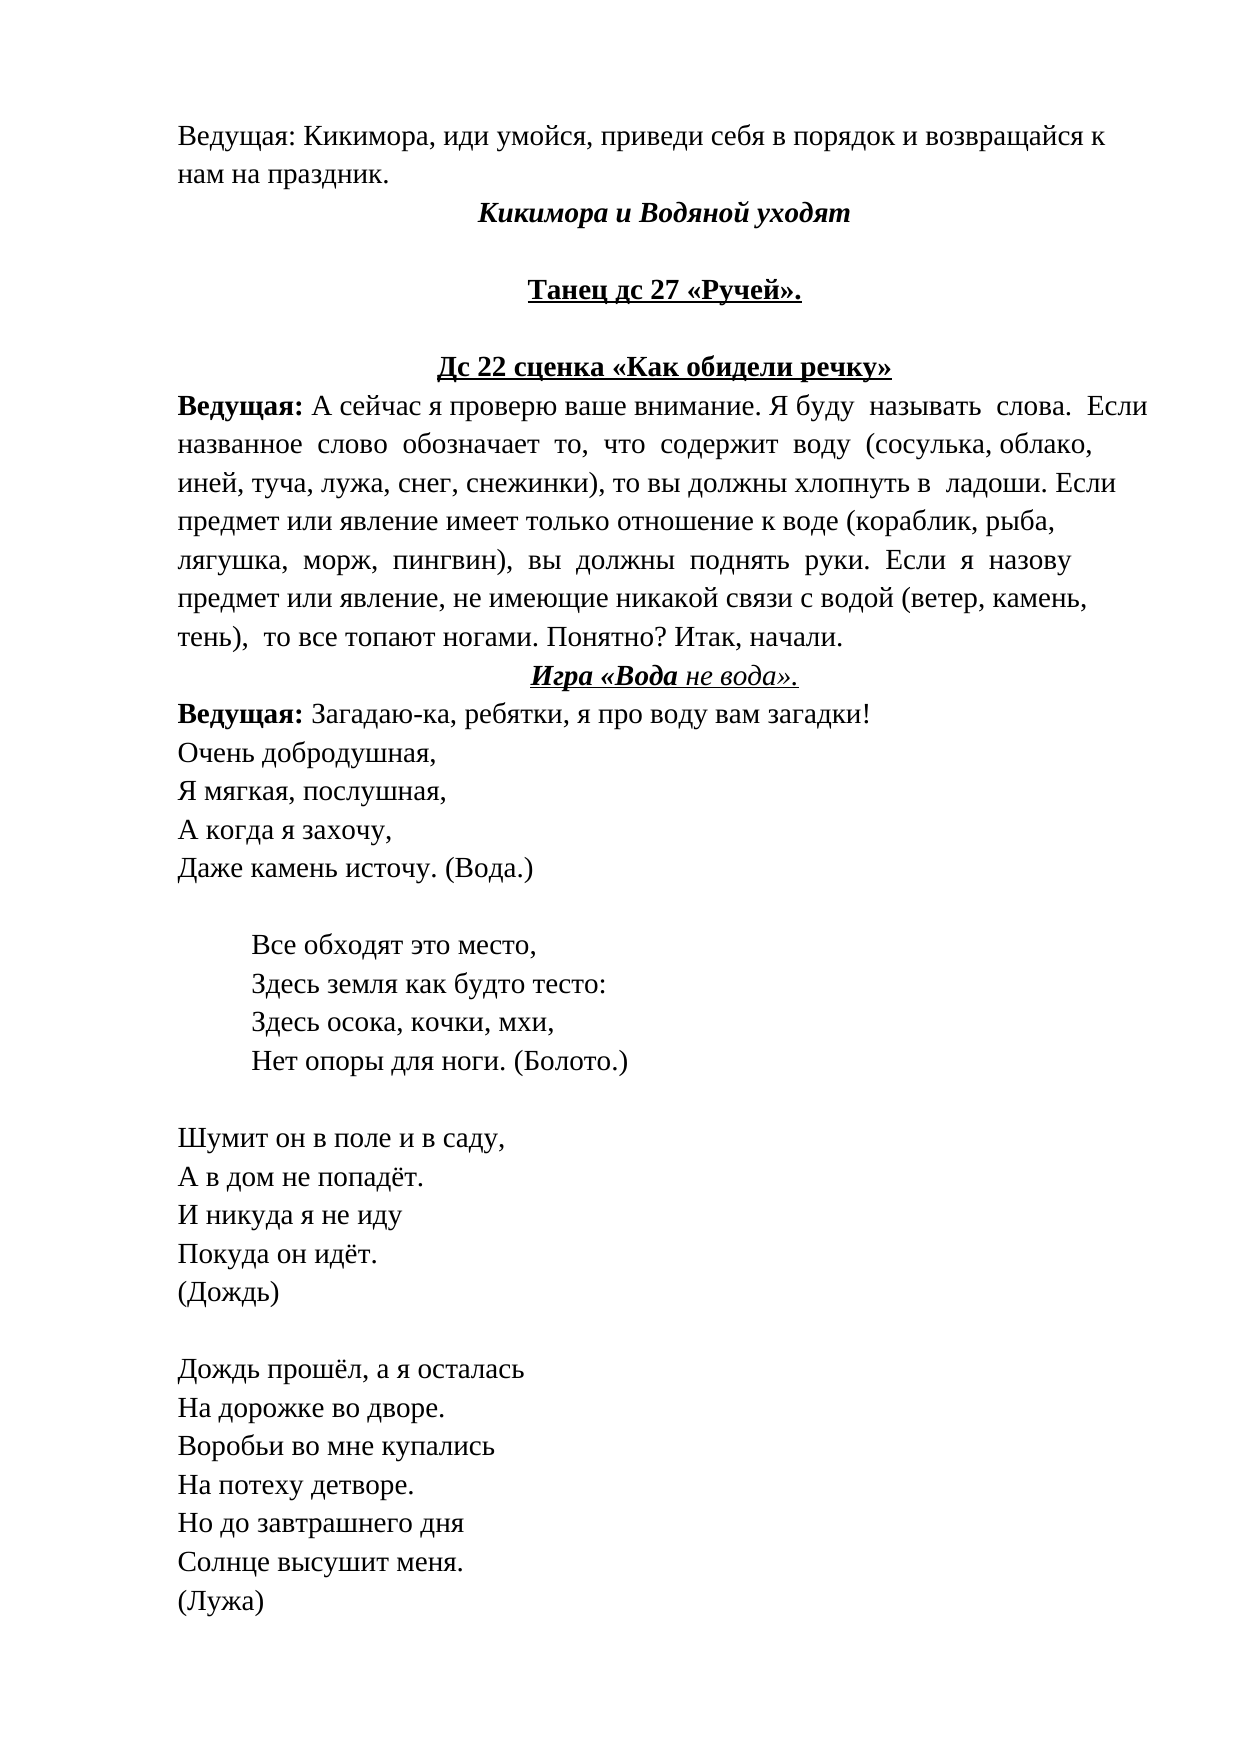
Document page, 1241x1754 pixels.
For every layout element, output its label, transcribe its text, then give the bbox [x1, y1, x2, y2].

text Дс 22 сценка «Как обидели речку» [177, 349, 1152, 383]
text Дождь прошёл, а я осталась На дорожке во дворе. Воробьи во мне купались На потеху детворе. [177, 1351, 1152, 1501]
text Игра «Вода не вода». [177, 658, 1152, 691]
text А когда я захочу, [177, 812, 1152, 845]
text Покуда он идёт. (Дождь) [177, 1236, 1152, 1308]
text Все обходят это место, [177, 927, 1152, 961]
text Шумит он в поле и в саду, А в дом не попадёт. И никуда я не иду [177, 1120, 1152, 1231]
text Ведущая: А сейчас я проверю ваше внимание. Я буду называть слова. Если названное слово обозначает то, что содержит воду (сосулька, облако, иней, туча, лужа, снег, снежинки), то вы должны хлопнуть в ладоши. Если предмет или явление имеет только отношение к воде (кораблик, рыба, лягушка, морж, пингвин), вы должны поднять руки. Если я назову предмет или явление, не имеющие никакой связи с водой (ветер, камень, тень), то все топают ногами. Понятно? Итак, начали. [177, 388, 1152, 653]
text Ведущая: Кикимора, иди умойся, приведи себя в порядок и возвращайся к нам на праздник. [177, 118, 1152, 190]
text Кикимора и Водяной уходят [177, 195, 1152, 229]
text Здесь осока, кочки, мхи, [177, 1004, 1152, 1038]
text Нет опоры для ноги. (Болото.) [177, 1043, 1152, 1077]
text Танец дс 27 «Ручей». [177, 272, 1152, 306]
text Я мягкая, послушная, [177, 773, 1152, 807]
text Очень добродушная, [177, 735, 1152, 768]
text Ведущая: Загадаю-ка, ребятки, я про воду вам загадки! [177, 696, 1152, 730]
text Даже камень источу. (Вода.) [177, 850, 1152, 884]
text Здесь земля как будто тесто: [177, 966, 1152, 999]
text Но до завтрашнего дня Солнце высушит меня. (Лужа) [177, 1506, 1152, 1616]
